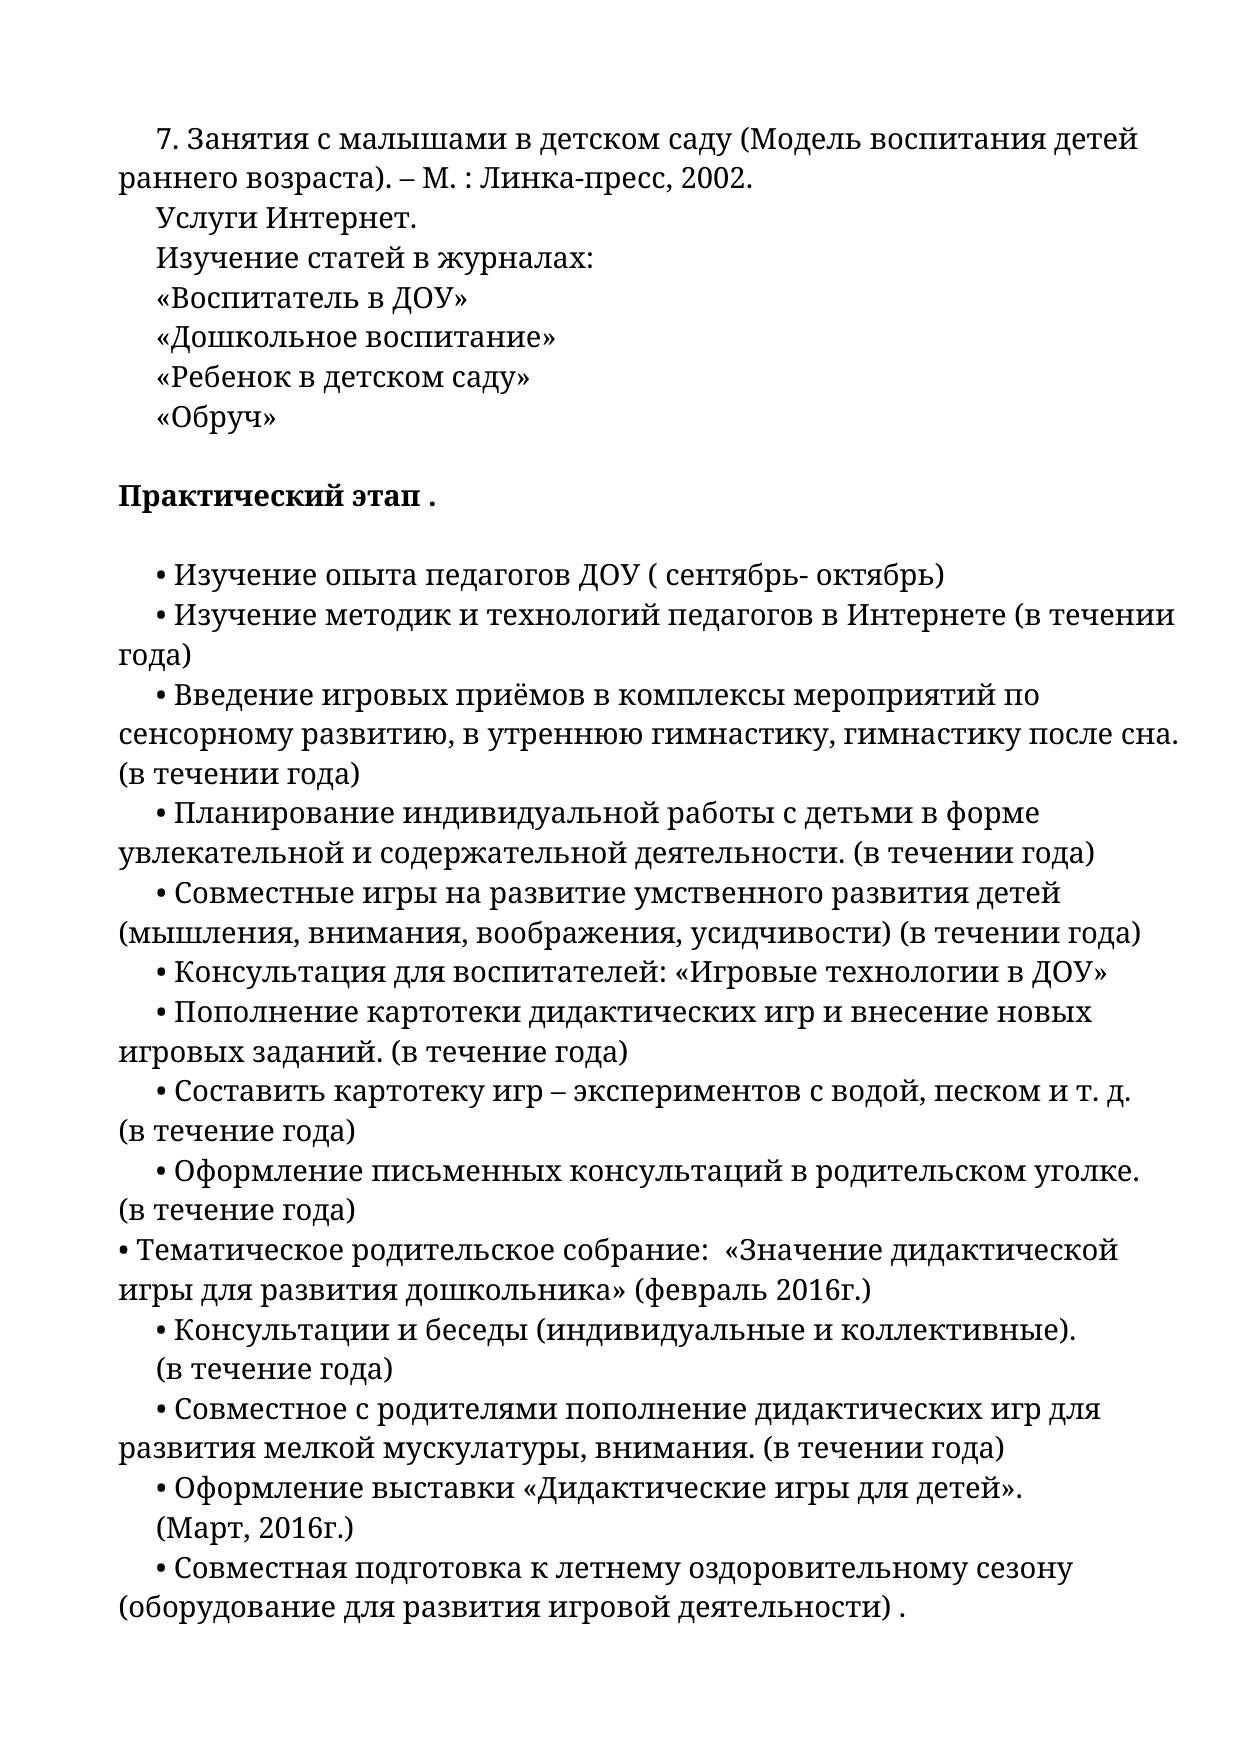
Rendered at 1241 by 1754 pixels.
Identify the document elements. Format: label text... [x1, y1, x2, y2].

text • Изучение опыта педагогов ДОУ ( сентябрь- октябрь) [118, 555, 1181, 594]
text • Составить картотеку игр – экспериментов с водой, песком и т. д. [118, 1071, 1181, 1110]
text • Изучение методик и технологий педагогов в Интернете (в течении года) [118, 594, 1181, 674]
text • Совместные игры на развитие умственного развития детей (мышления, внимания, воображения, усидчивости) (в течении года) [118, 872, 1181, 952]
text • Тематическое родительское собрание: «Значение дидактической игры для развития дошкольника» (февраль 2016г.) [118, 1229, 1181, 1309]
text • Совместная подготовка к летнему оздоровительному сезону (оборудование для развития игровой деятельности) . [118, 1547, 1181, 1626]
text Изучение статей в журналах: [118, 237, 1181, 277]
text • Совместное с родителями пополнение дидактических игр для развития мелкой мускулатуры, внимания. (в течении года) [118, 1388, 1181, 1467]
text «Воспитатель в ДОУ» [118, 277, 1181, 317]
text • Оформление письменных консультаций в родительском уголке. [118, 1150, 1181, 1190]
text (в течение года) [118, 1190, 1181, 1229]
text «Ребенок в детском саду» [118, 356, 1181, 396]
text • Оформление выставки «Дидактические игры для детей». [118, 1467, 1181, 1507]
text Услуги Интернет. [118, 197, 1181, 237]
text • Пополнение картотеки дидактических игр и внесение новых игровых заданий. (в течение года) [118, 991, 1181, 1071]
text (в течение года) [118, 1348, 1181, 1388]
text «Обруч» [118, 396, 1181, 436]
text (в течение года) [118, 1110, 1181, 1150]
text • Введение игровых приёмов в комплексы мероприятий по сенсорному развитию, в утреннюю гимнастику, гимнастику после сна. (в течении года) [118, 674, 1181, 793]
text «Дошкольное воспитание» [118, 317, 1181, 356]
text • Планирование индивидуальной работы с детьми в форме увлекательной и содержательной деятельности. (в течении года) [118, 793, 1181, 872]
text • Консультации и беседы (индивидуальные и коллективные). [118, 1309, 1181, 1348]
text • Консультация для воспитателей: «Игровые технологии в ДОУ» [118, 952, 1181, 991]
text Практический этап . [118, 475, 1181, 515]
text 7. Занятия с малышами в детском саду (Модель воспитания детей раннего возраста). – М. : Линка-пресс, 2002. [118, 118, 1181, 197]
text (Март, 2016г.) [118, 1507, 1181, 1547]
